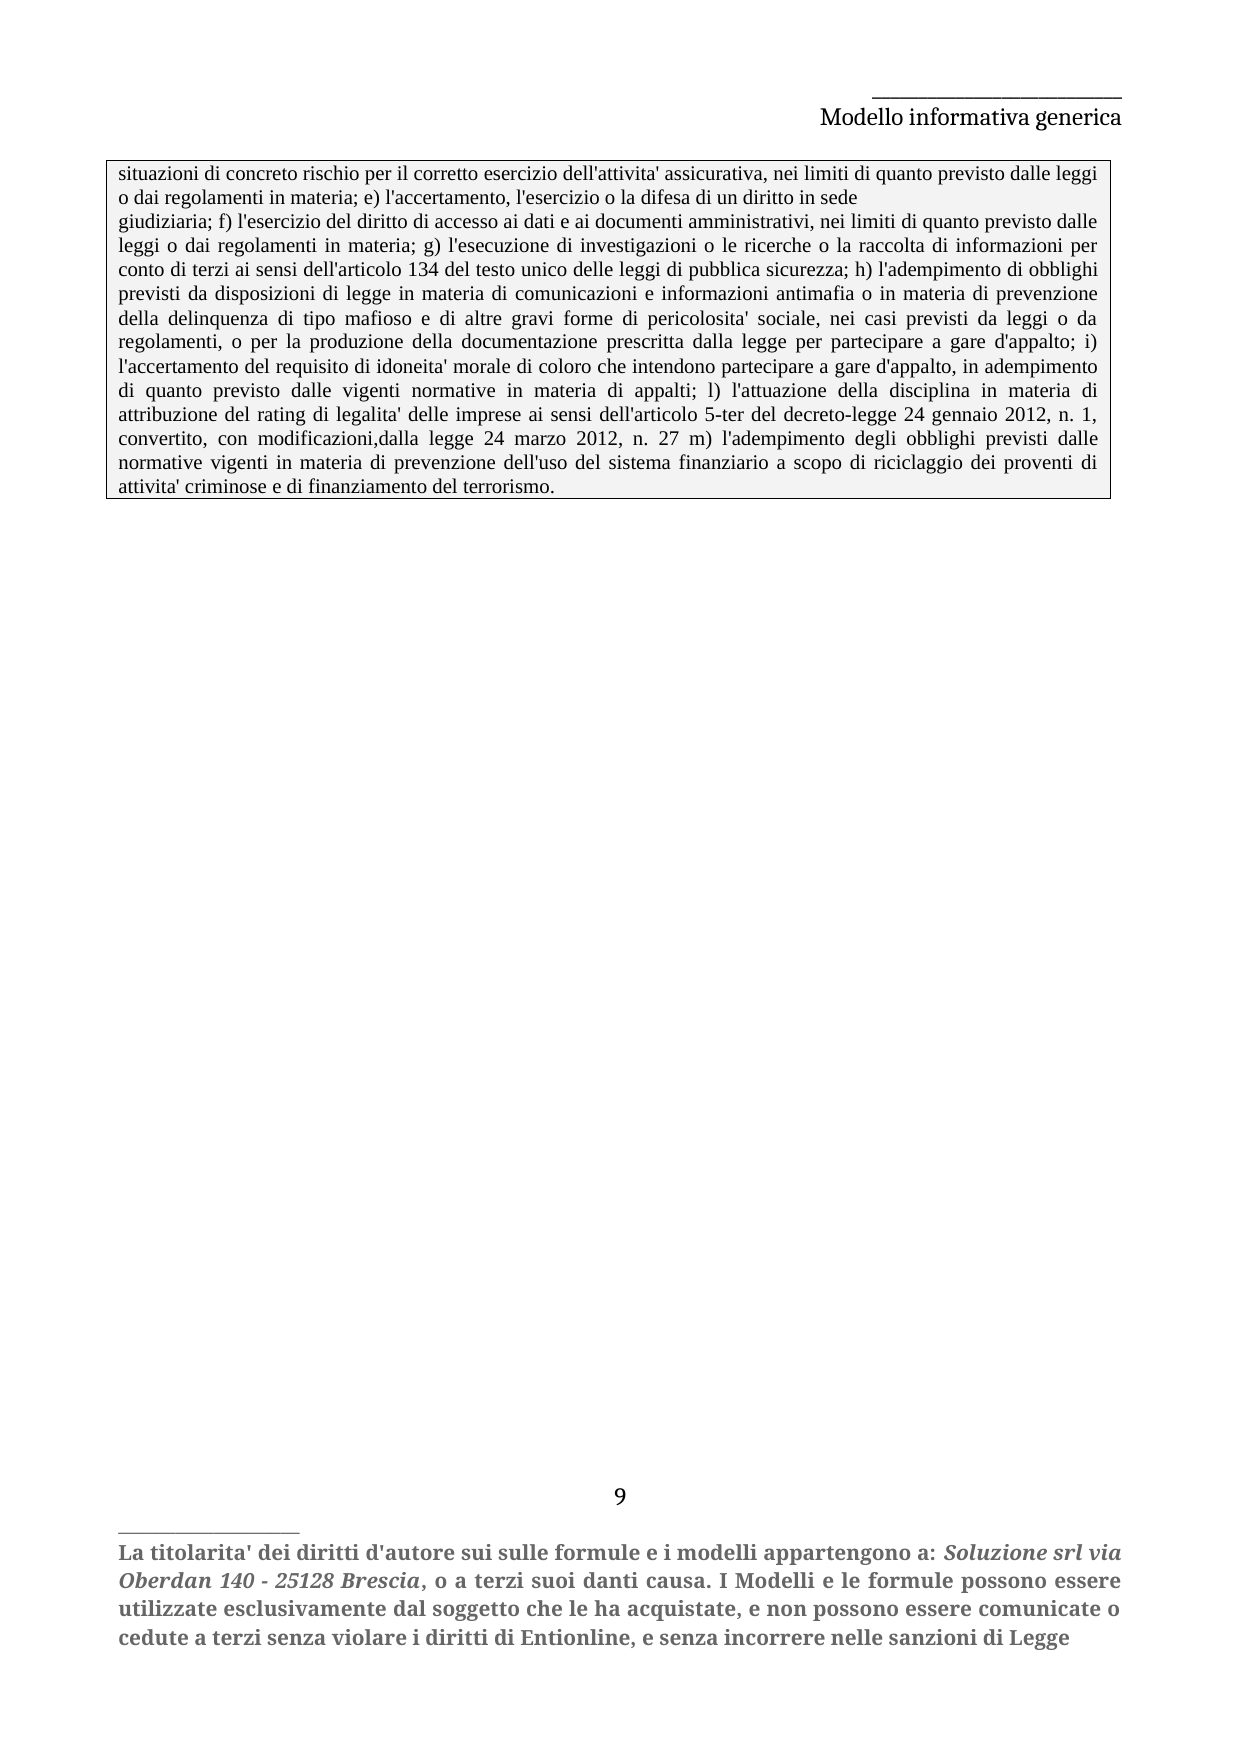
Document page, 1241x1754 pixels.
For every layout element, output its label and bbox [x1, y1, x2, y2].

table_cell [107, 161, 1110, 498]
